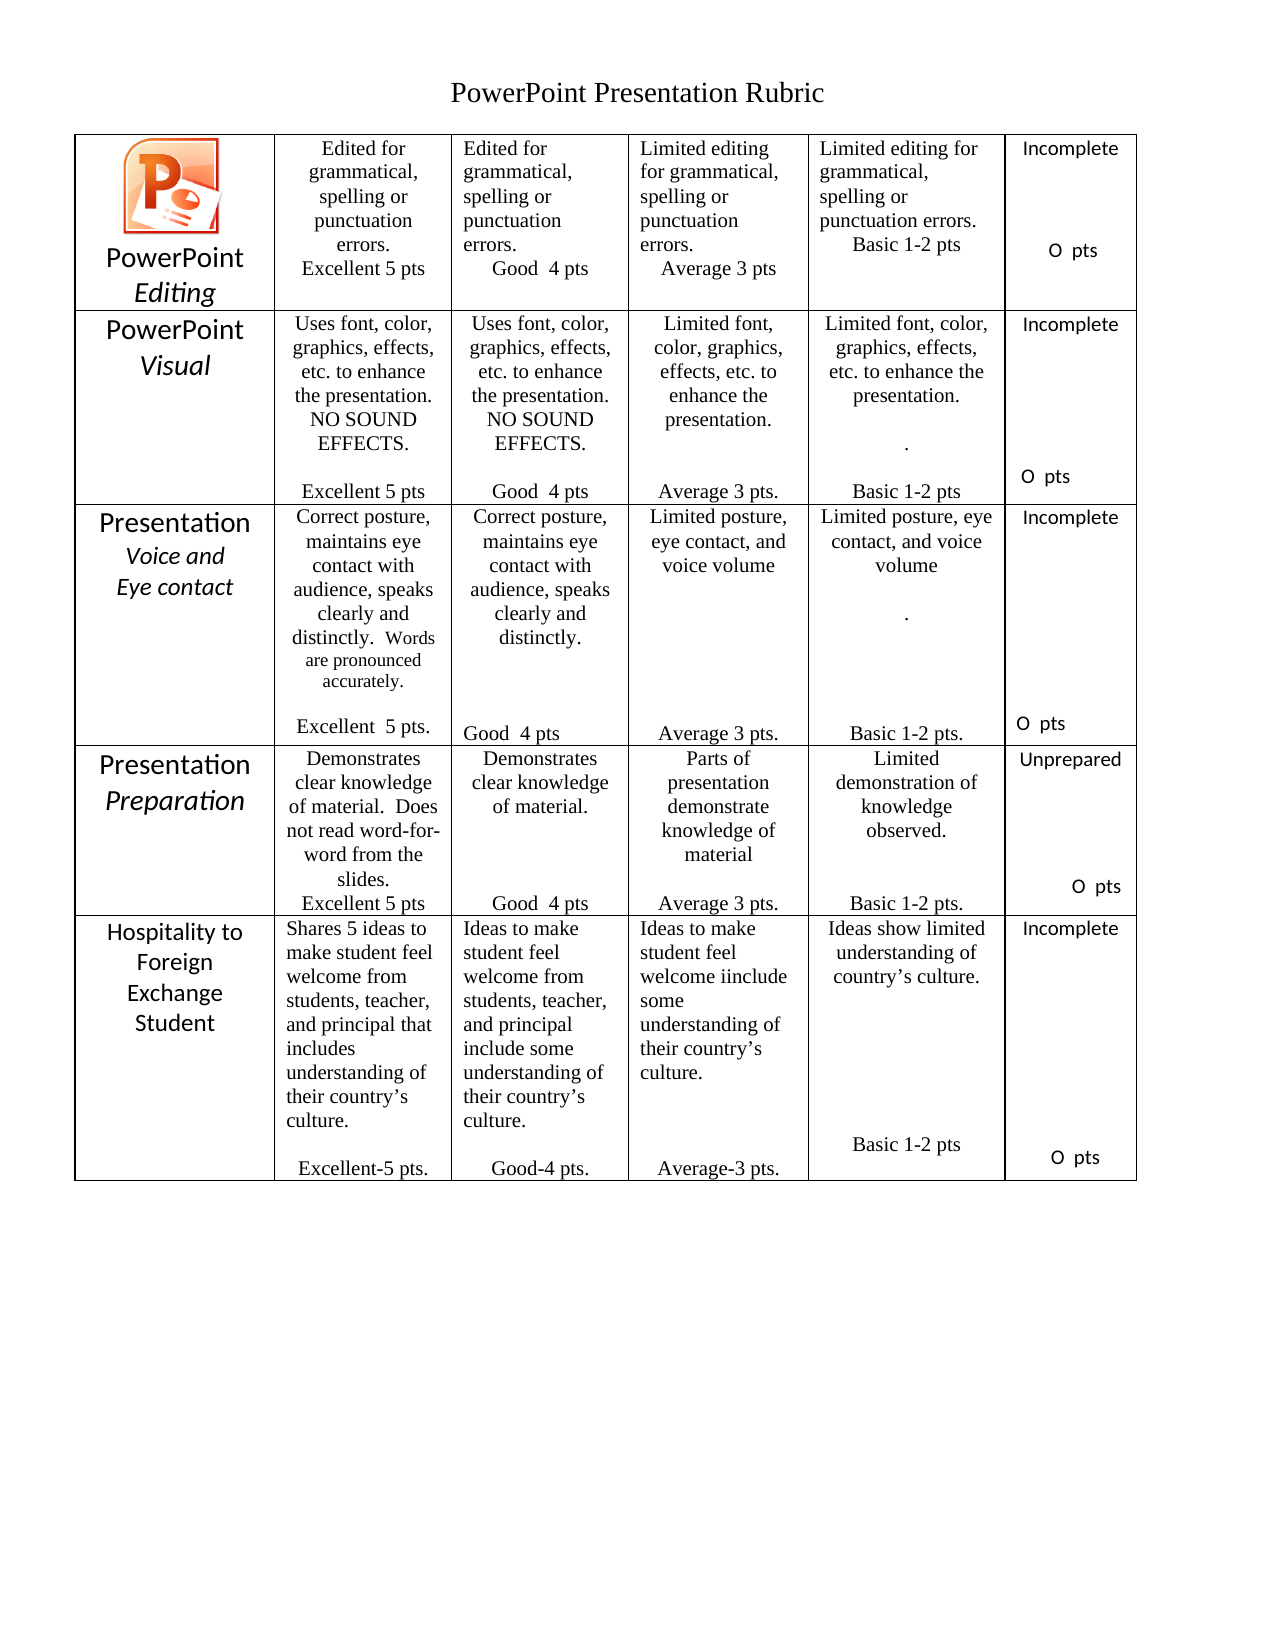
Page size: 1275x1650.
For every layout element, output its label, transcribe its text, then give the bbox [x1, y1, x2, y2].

table_cell Correct posture, maintains eye contact with audience, speaks clearly and distinctly. Good 4 pts [452, 505, 628, 745]
table_cell Limited posture, eye contact, and voice volume . Basic 1-2 pts. [809, 505, 1004, 745]
table_cell Hospitality to Foreign Exchange Student [76, 916, 274, 1180]
table_cell Unprepared O pts [1006, 746, 1136, 914]
table_header PowerPoint Editing [76, 135, 274, 310]
table_cell Limited demonstration of knowledge observed. Basic 1-2 pts. [809, 746, 1004, 914]
table_cell Uses font, color, graphics, effects, etc. to enhance the presentation. NO SOUND EFFECTS. Excellent 5 pts [275, 311, 451, 503]
table_cell Ideas to make student feel welcome from students, teacher, and principal include some understanding of their country’s culture. Good-4 pts. [452, 916, 628, 1180]
table_header Edited for grammatical, spelling or punctuation errors. Excellent 5 pts [275, 135, 451, 310]
table_cell Shares 5 ideas to make student feel welcome from students, teacher, and principal that includes understanding of their country’s culture. Excellent-5 pts. [275, 916, 451, 1180]
table_cell Demonstrates clear knowledge of material. Good 4 pts [452, 746, 628, 914]
table_cell Incomplete O pts [1006, 505, 1136, 745]
table_header Edited for grammatical, spelling or punctuation errors. Good 4 pts [452, 135, 628, 310]
table_cell Limited font, color, graphics, effects, etc. to enhance the presentation. Average 3 pts. [629, 311, 808, 503]
table_cell Incomplete O pts [1006, 916, 1136, 1180]
table_cell Ideas show limited understanding of country’s culture. Basic 1-2 pts [809, 916, 1004, 1180]
table_header Limited editing for grammatical, spelling or punctuation errors. Average 3 pts [629, 135, 808, 310]
table_cell Limited font, color, graphics, effects, etc. to enhance the presentation. . Basic 1-2 pts [809, 311, 1004, 503]
table_cell PowerPoint Visual [76, 311, 274, 503]
table_cell Incomplete O pts [1006, 311, 1136, 503]
table_cell Correct posture, maintains eye contact with audience, speaks clearly and distinctly. Words are pronounced accurately. Excellent 5 pts. [275, 505, 451, 745]
table_cell Demonstrates clear knowledge of material. Does not read word-for- word from the slides. Excellent 5 pts [275, 746, 451, 914]
table_header Incomplete O pts [1006, 135, 1136, 310]
table_cell Limited posture, eye contact, and voice volume Average 3 pts. [629, 505, 808, 745]
table_cell Presentation Preparation [76, 746, 274, 914]
table_cell Uses font, color, graphics, effects, etc. to enhance the presentation. NO SOUND EFFECTS. Good 4 pts [452, 311, 628, 503]
table_cell Parts of presentation demonstrate knowledge of material Average 3 pts. [629, 746, 808, 914]
table_cell Presentation Voice and Eye contact [76, 505, 274, 745]
table_cell Ideas to make student feel welcome iinclude some understanding of their country’s culture. Average-3 pts. [629, 916, 808, 1180]
table_header Limited editing for grammatical, spelling or punctuation errors. Basic 1-2 pts [809, 135, 1004, 310]
text PowerPoint Presentation Rubric [75, 75, 1200, 108]
